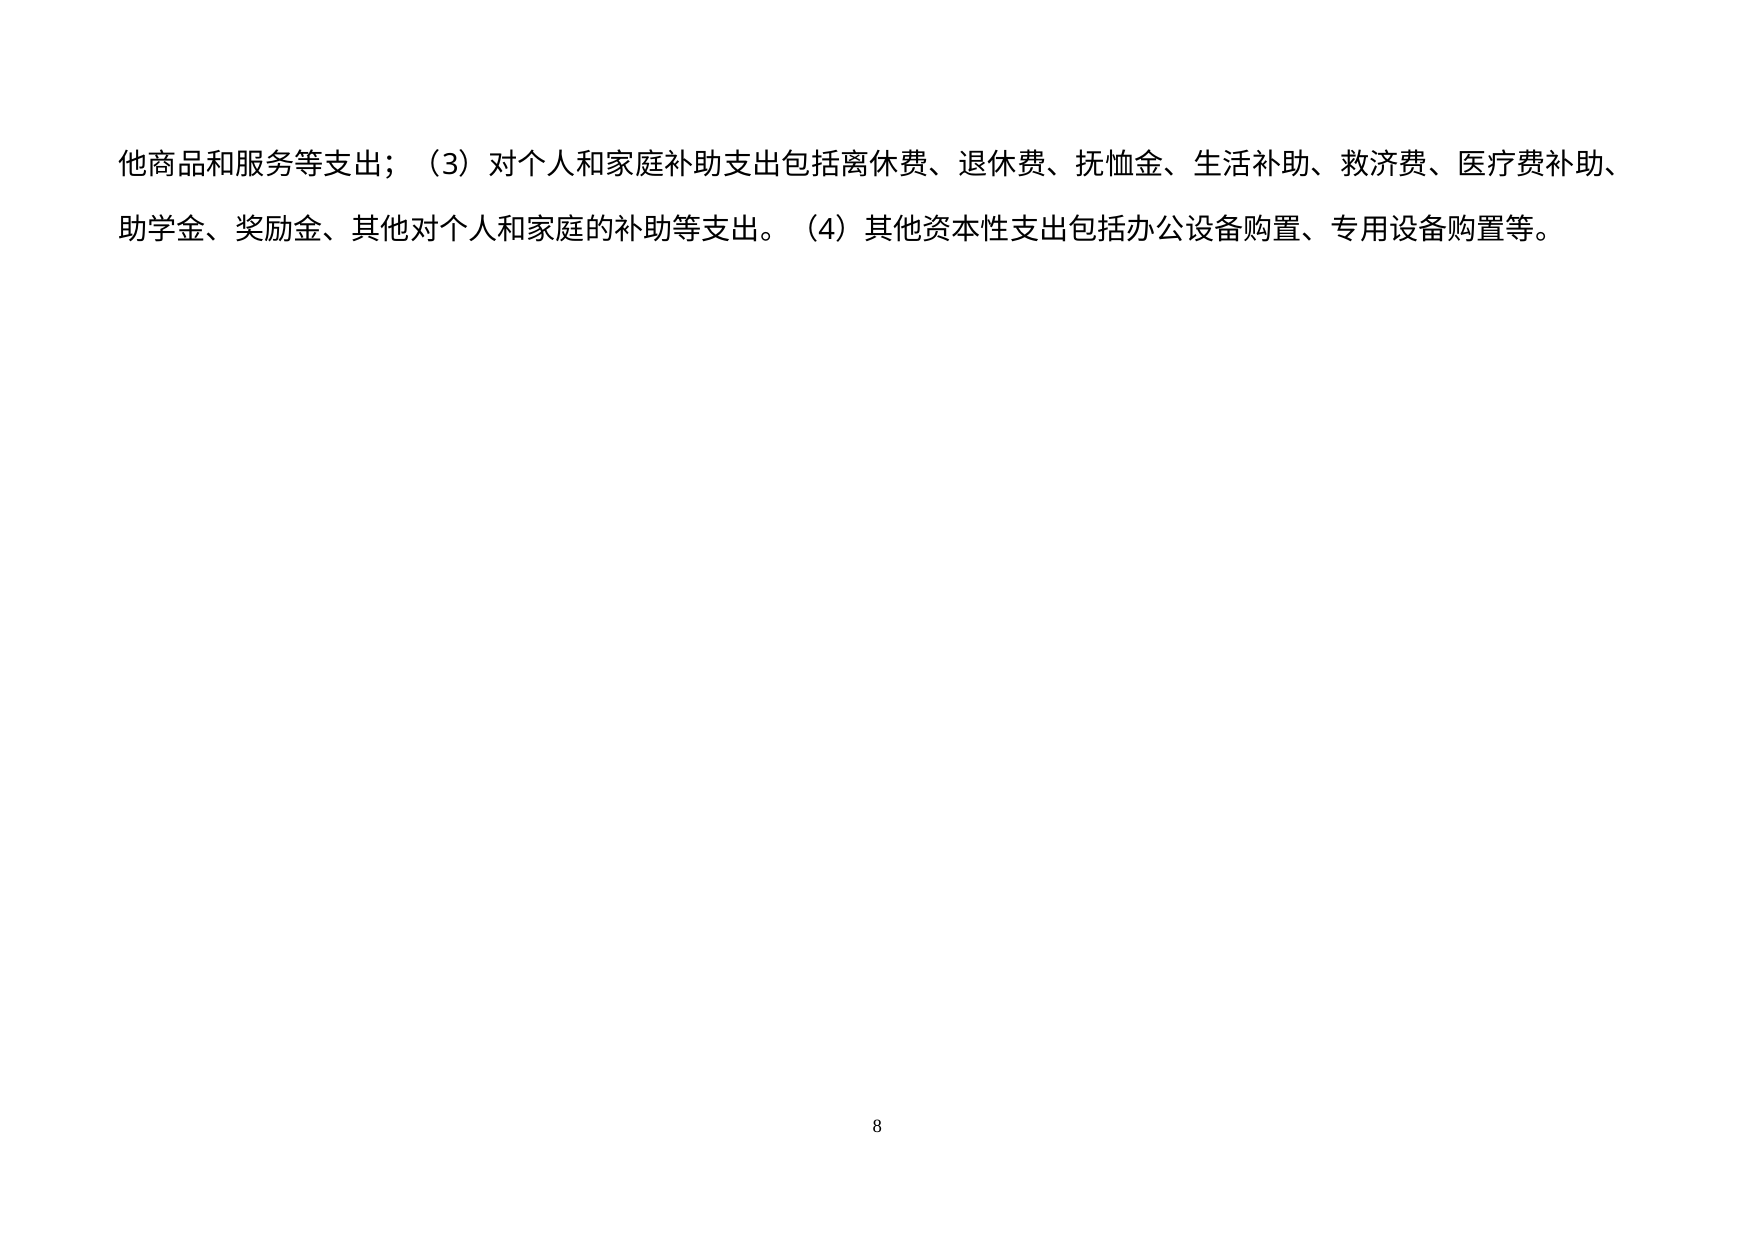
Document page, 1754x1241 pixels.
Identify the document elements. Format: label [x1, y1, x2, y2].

text [118, 129, 1636, 259]
